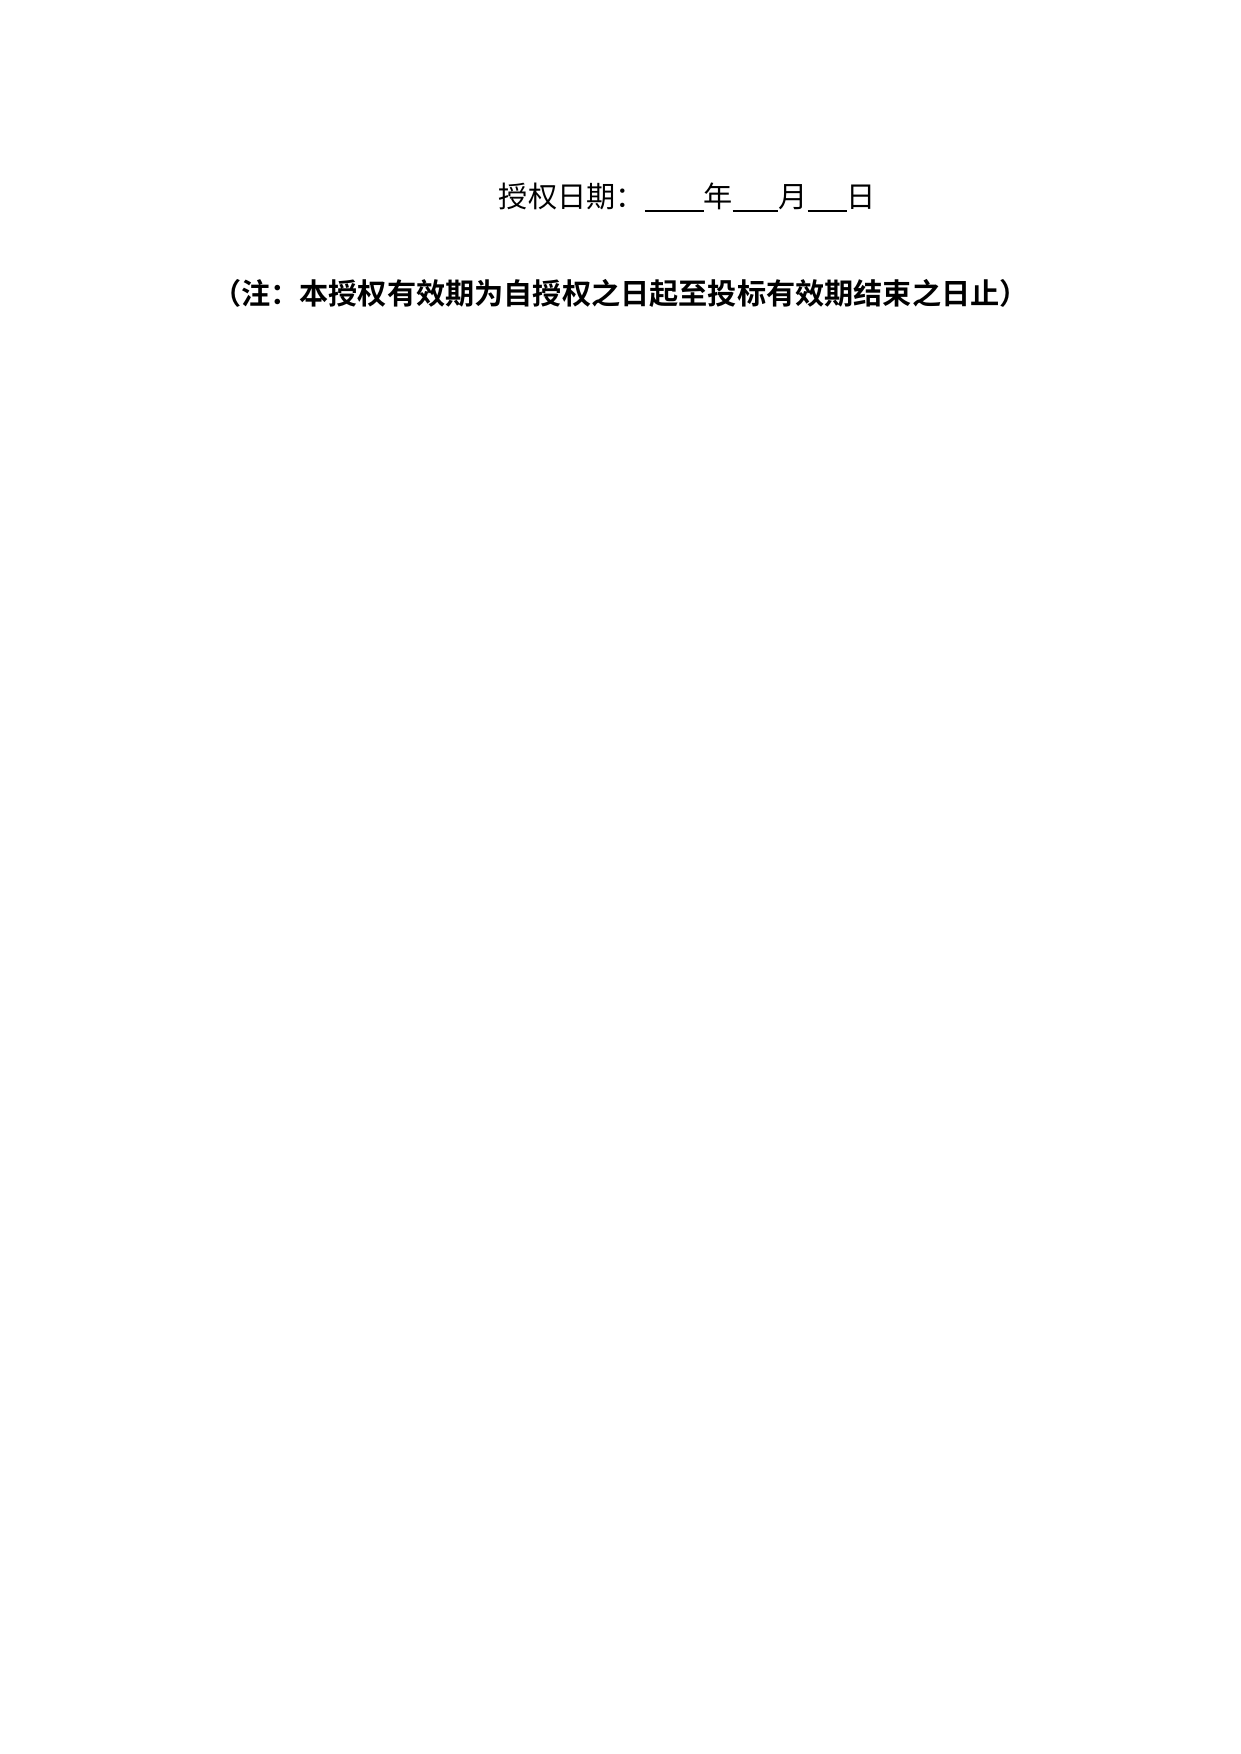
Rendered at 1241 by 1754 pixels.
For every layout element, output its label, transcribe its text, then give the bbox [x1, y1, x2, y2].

text （注：本授权有效期为自授权之日起至投标有效期结束之日止） [112, 259, 1128, 324]
text 授权日期： 年 月 日 [112, 162, 1128, 227]
